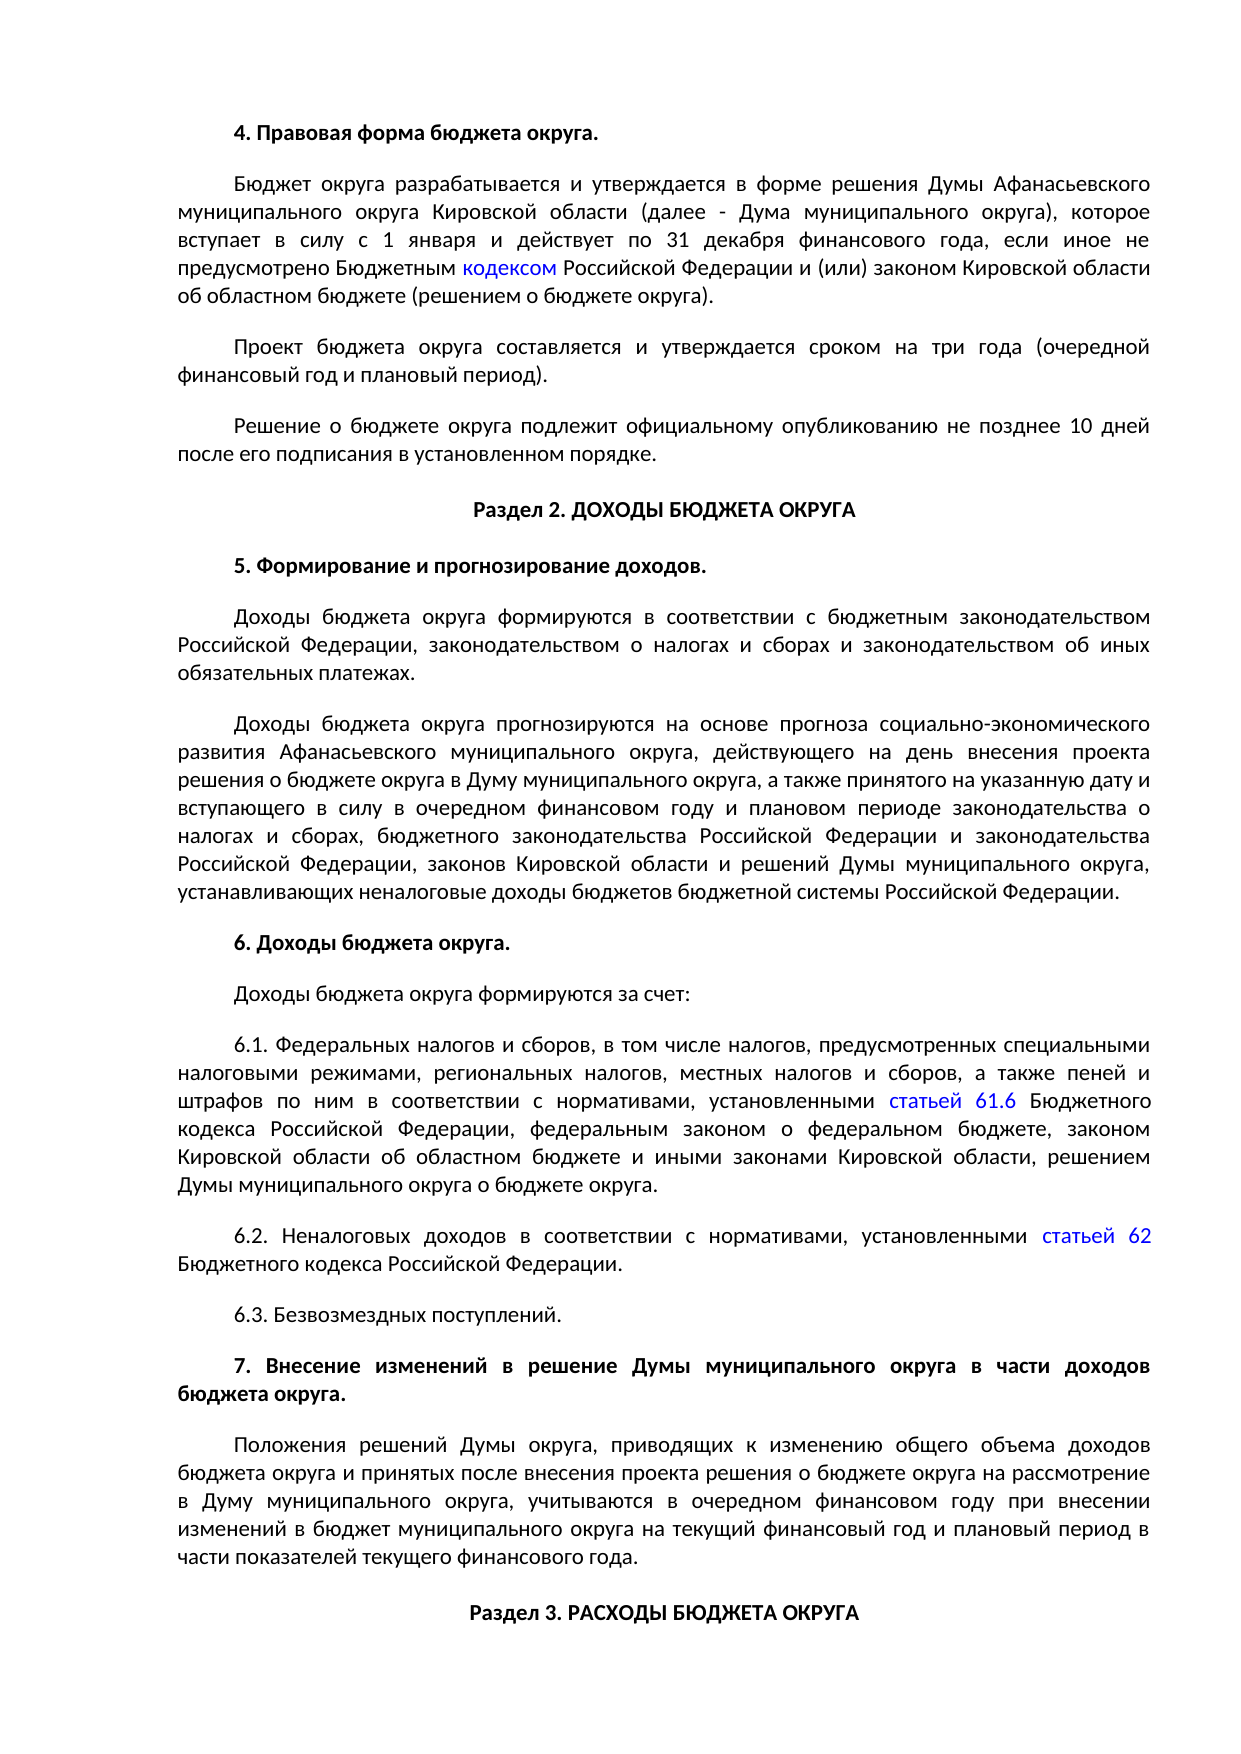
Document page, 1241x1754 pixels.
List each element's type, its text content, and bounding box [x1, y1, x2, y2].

title Раздел 2. ДОХОДЫ БЮДЖЕТА ОКРУГА [177, 495, 1152, 523]
title Раздел 3. РАСХОДЫ БЮДЖЕТА ОКРУГА [177, 1598, 1152, 1626]
text Доходы бюджета округа формируются в соответствии с бюджетным законодательством Российской Федерации, законодательством о налогах и сборах и законодательством об иных обязательных платежах. [177, 602, 1152, 686]
text Доходы бюджета округа прогнозируются на основе прогноза социально-экономического развития Афанасьевского муниципального округа, действующего на день внесения проекта решения о бюджете округа в Думу муниципального округа, а также принятого на указанную дату и вступающего в силу в очередном финансовом году и плановом периоде законодательства о налогах и сборах, бюджетного законодательства Российской Федерации и законодательства Российской Федерации, законов Кировской области и решений Думы муниципального округа, устанавливающих неналоговые доходы бюджетов бюджетной системы Российской Федерации. [177, 709, 1152, 905]
title 6. Доходы бюджета округа. [177, 928, 1152, 956]
text 6.2. Неналоговых доходов в соответствии с нормативами, установленными статьей 62 Бюджетного кодекса Российской Федерации. [177, 1221, 1152, 1277]
title 7. Внесение изменений в решение Думы муниципального округа в части доходов бюджета округа. [177, 1351, 1152, 1407]
text Проект бюджета округа составляется и утверждается сроком на три года (очередной финансовый год и плановый период). [177, 332, 1152, 388]
title 5. Формирование и прогнозирование доходов. [177, 551, 1152, 579]
title 4. Правовая форма бюджета округа. [177, 118, 1152, 146]
text Доходы бюджета округа формируются за счет: [177, 979, 1152, 1007]
text 6.3. Безвозмездных поступлений. [177, 1300, 1152, 1328]
text 6.1. Федеральных налогов и сборов, в том числе налогов, предусмотренных специальными налоговыми режимами, региональных налогов, местных налогов и сборов, а также пеней и штрафов по ним в соответствии с нормативами, установленными статьей 61.6 Бюджетного кодекса Российской Федерации, федеральным законом о федеральном бюджете, законом Кировской области об областном бюджете и иными законами Кировской области, решением Думы муниципального округа о бюджете округа. [177, 1030, 1152, 1198]
text Бюджет округа разрабатывается и утверждается в форме решения Думы Афанасьевского муниципального округа Кировской области (далее - Дума муниципального округа), которое вступает в силу с 1 января и действует по 31 декабря финансового года, если иное не предусмотрено Бюджетным кодексом Российской Федерации и (или) законом Кировской области об областном бюджете (решением о бюджете округа). [177, 169, 1152, 309]
text Решение о бюджете округа подлежит официальному опубликованию не позднее 10 дней после его подписания в установленном порядке. [177, 411, 1152, 467]
text Положения решений Думы округа, приводящих к изменению общего объема доходов бюджета округа и принятых после внесения проекта решения о бюджете округа на рассмотрение в Думу муниципального округа, учитываются в очередном финансовом году при внесении изменений в бюджет муниципального округа на текущий финансовый год и плановый период в части показателей текущего финансового года. [177, 1430, 1152, 1570]
